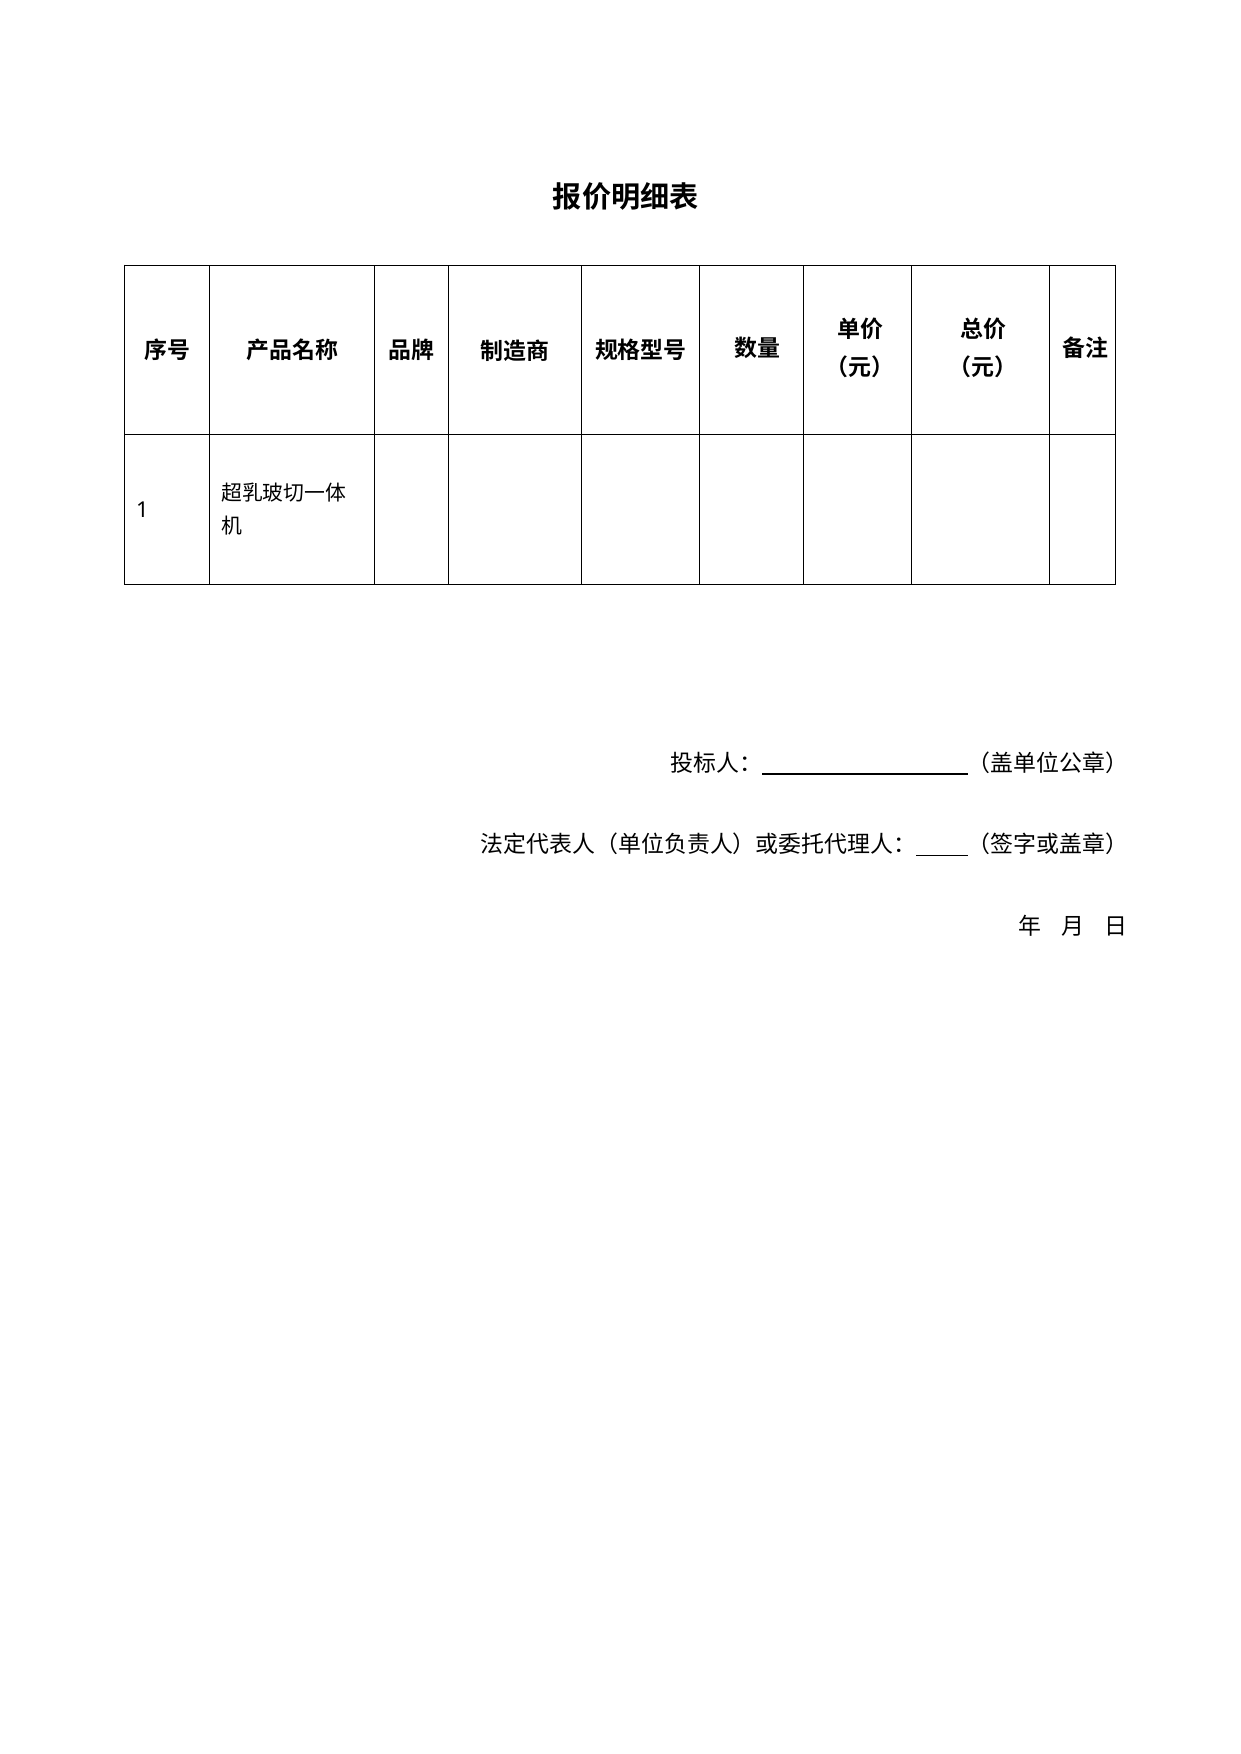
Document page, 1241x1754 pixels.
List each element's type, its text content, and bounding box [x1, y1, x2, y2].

table_header 品牌 [375, 266, 448, 434]
table_header 产品名称 [210, 266, 374, 434]
table_cell 1 [125, 435, 209, 583]
table_cell [1050, 435, 1115, 583]
table_cell [804, 435, 911, 583]
table_cell [375, 435, 448, 583]
table_cell [449, 435, 581, 583]
table_cell [912, 435, 1049, 583]
table_cell [700, 435, 803, 583]
table_header 序号 [125, 266, 209, 434]
text 投标人： （盖单位公章） [112, 729, 1128, 794]
text 年 月 日 [112, 892, 1128, 957]
table_header 单价 （元） [804, 266, 911, 434]
text 法定代表人（单位负责人）或委托代理人： （签字或盖章） [112, 810, 1128, 875]
table_header 规格型号 [582, 266, 699, 434]
table_cell 超乳玻切一体机 [210, 435, 374, 583]
table_cell [582, 435, 699, 583]
table_header 制造商 [449, 266, 581, 434]
table_header 总价 （元） [912, 266, 1049, 434]
table_header 数量 [700, 266, 803, 434]
subtitle 报价明细表 [123, 162, 1128, 227]
table_header 备注 [1050, 266, 1115, 434]
